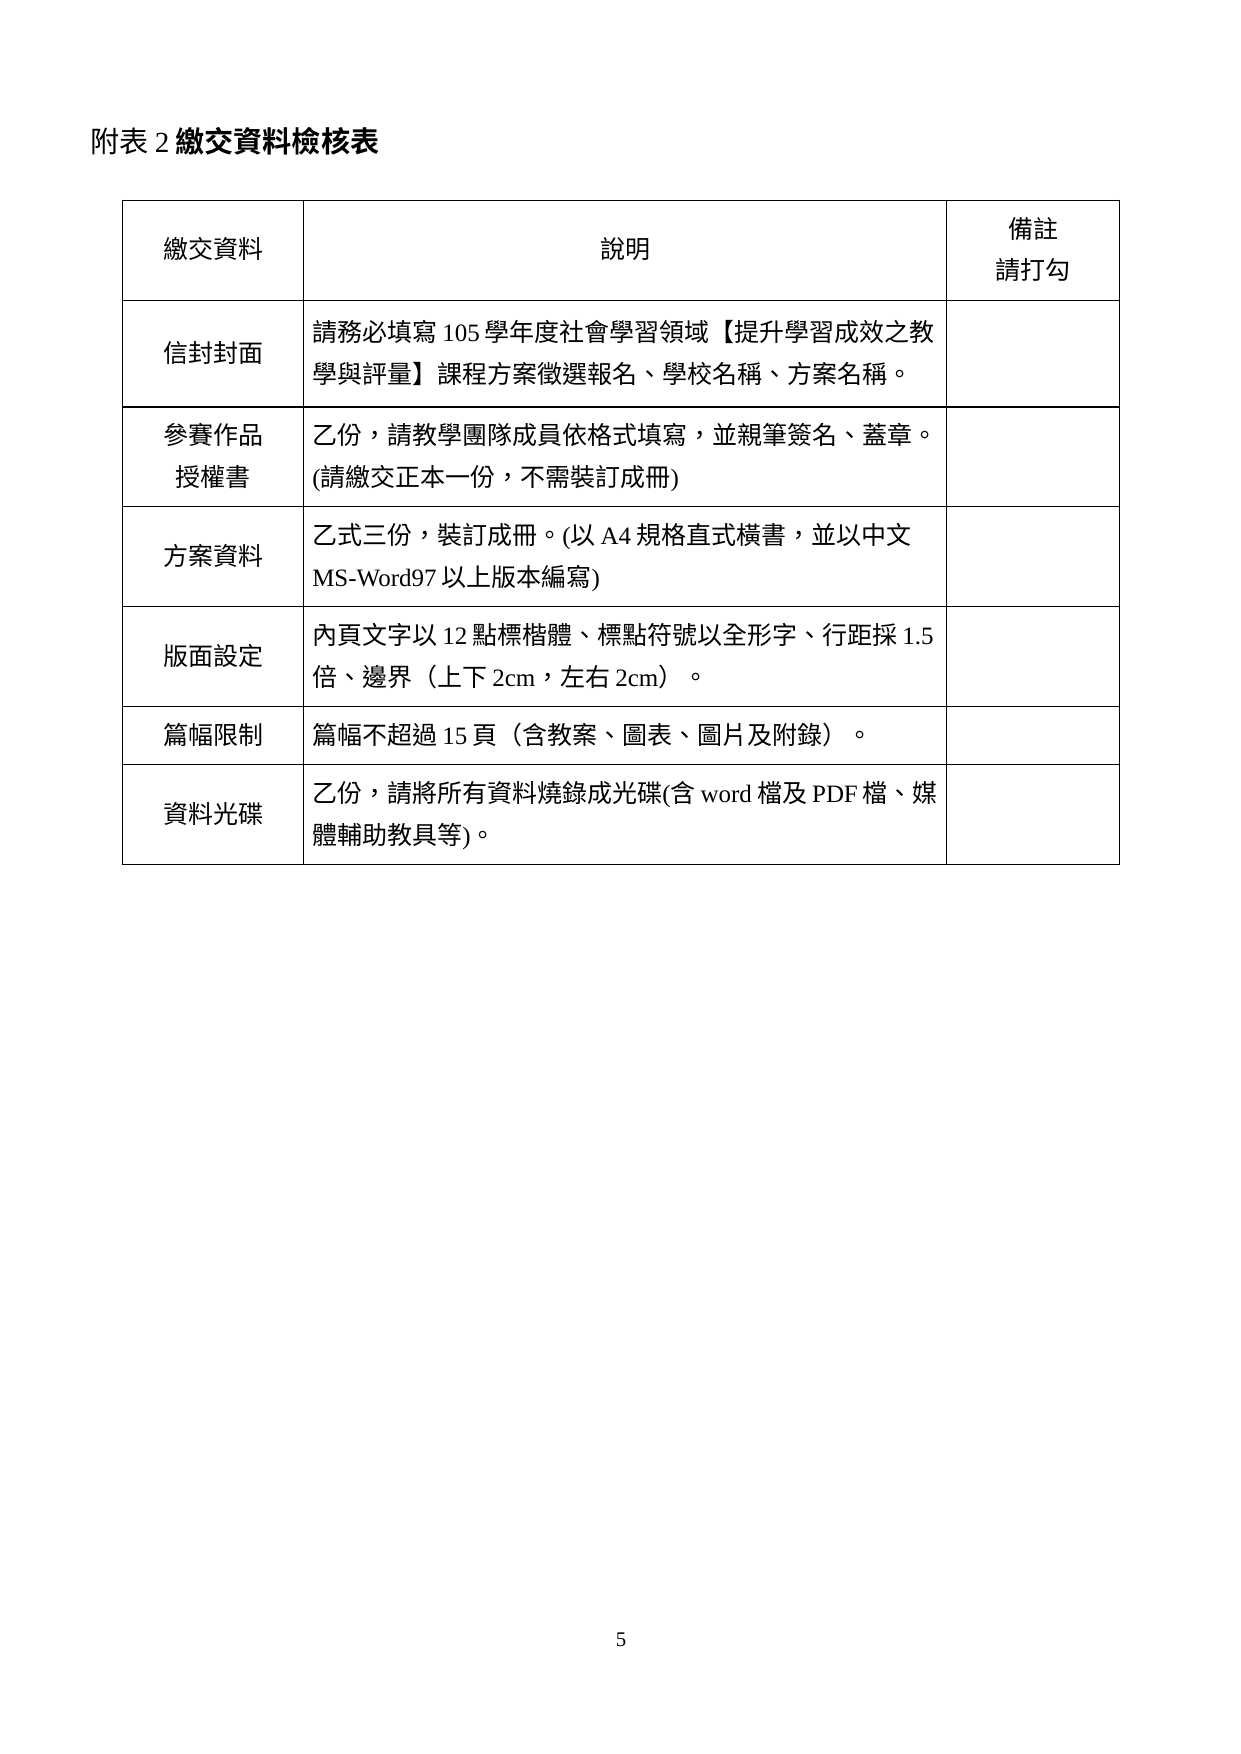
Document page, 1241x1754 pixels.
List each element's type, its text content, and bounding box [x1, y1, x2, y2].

table_cell 乙份，請教學團隊成員依格式填寫，並親筆簽名、蓋章。(請繳交正本一份，不需裝訂成冊) [304, 408, 946, 506]
table_cell 篇幅限制 [123, 707, 303, 764]
table_cell [947, 765, 1119, 864]
text 附表2繳交資料檢核表 [90, 118, 1151, 160]
table_cell 資料光碟 [123, 765, 303, 864]
table_cell [947, 301, 1119, 406]
table_cell [947, 408, 1119, 506]
table_cell 乙份，請將所有資料燒錄成光碟(含word檔及PDF檔、媒體輔助教具等)。 [304, 765, 946, 864]
table_cell [947, 707, 1119, 764]
table_cell 參賽作品 授權書 [123, 408, 303, 506]
table_header 繳交資料 [123, 201, 303, 299]
table_cell 內頁文字以12點標楷體、標點符號以全形字、行距採1.5倍、邊界（上下2cm，左右2cm）。 [304, 607, 946, 706]
table_cell [947, 507, 1119, 606]
table_cell 請務必填寫105學年度社會學習領域【提升學習成效之教學與評量】課程方案徵選報名、學校名稱、方案名稱。 [304, 301, 946, 406]
table_cell 篇幅不超過15頁（含教案、圖表、圖片及附錄）。 [304, 707, 946, 764]
table_header 備註 請打勾 [947, 201, 1119, 299]
table_cell 方案資料 [123, 507, 303, 606]
table_cell 信封封面 [123, 301, 303, 406]
table_cell 乙式三份，裝訂成冊。(以A4規格直式橫書，並以中文MS-Word97以上版本編寫) [304, 507, 946, 606]
table_cell 版面設定 [123, 607, 303, 706]
table_cell [947, 607, 1119, 706]
table_header 說明 [304, 201, 946, 299]
